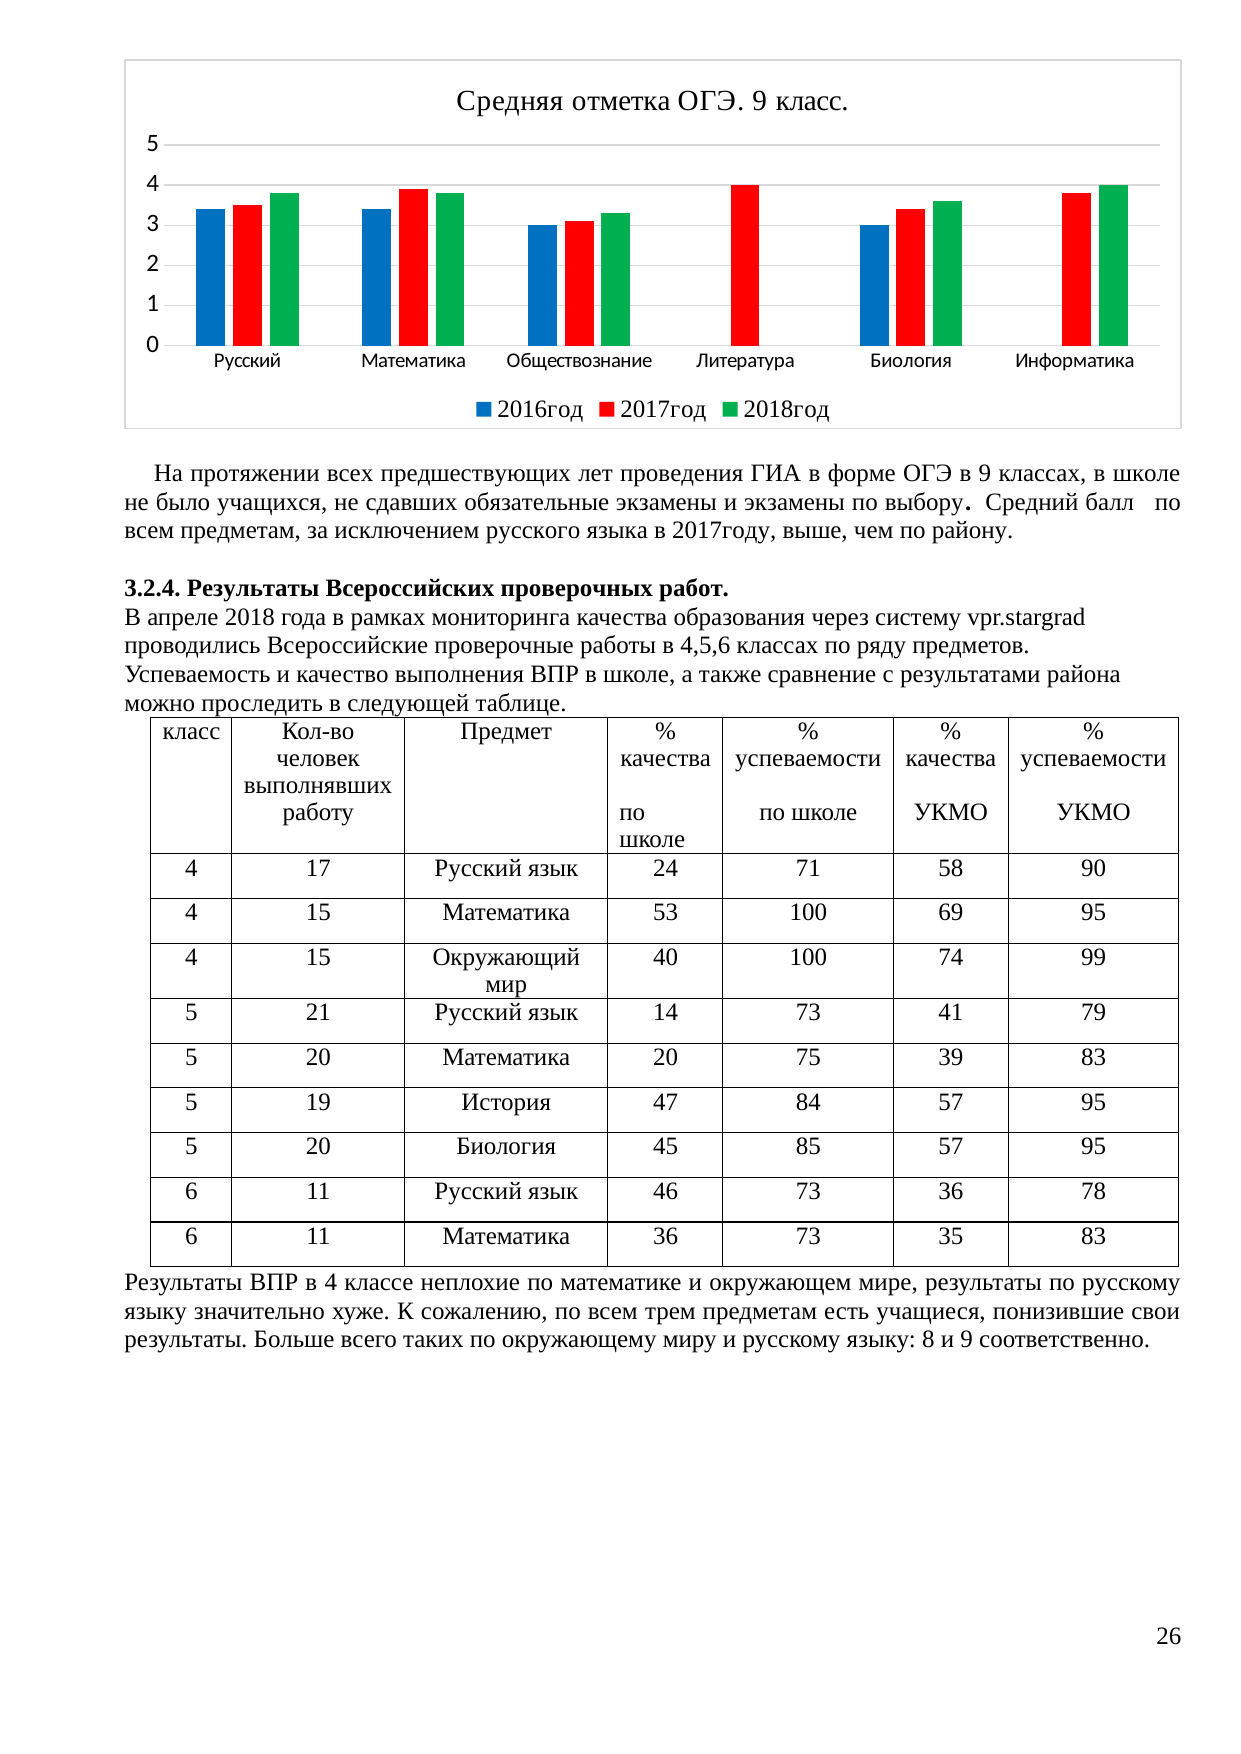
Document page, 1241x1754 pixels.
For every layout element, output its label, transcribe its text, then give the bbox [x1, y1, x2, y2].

table_cell 85 [723, 1133, 893, 1177]
table_cell 4 [151, 899, 231, 943]
text Результаты ВПР в 4 классе неплохие по математике и окружающем мире, результаты по русскому языку значительно хуже. К сожалению, по всем трем предметам есть учащиеся, понизившие свои результаты. Больше всего таких по окружающему миру и русскому языку: 8 и 9 соответственно. [124, 1267, 1181, 1353]
table_cell 90 [1009, 854, 1178, 898]
table_cell 21 [232, 999, 404, 1043]
table_cell 6 [151, 1223, 231, 1266]
table_cell 47 [608, 1088, 722, 1132]
table_cell 11 [232, 1178, 404, 1221]
table_cell 69 [894, 899, 1008, 943]
table_cell 46 [608, 1178, 722, 1221]
table_cell 41 [894, 999, 1008, 1043]
table_header % успеваемости УКМО [1009, 718, 1178, 853]
table_cell 75 [723, 1044, 893, 1087]
table_cell 95 [1009, 899, 1178, 943]
table_cell 36 [894, 1178, 1008, 1221]
table_cell 11 [232, 1223, 404, 1266]
table_cell 100 [723, 899, 893, 943]
table_cell 58 [894, 854, 1008, 898]
table_cell 40 [608, 944, 722, 998]
table_cell 5 [151, 1133, 231, 1177]
table_cell 4 [151, 854, 231, 898]
table_cell 24 [608, 854, 722, 898]
table_cell 73 [723, 999, 893, 1043]
table_cell 15 [232, 944, 404, 998]
table_cell Русский язык [405, 1178, 607, 1221]
table_cell Биология [405, 1133, 607, 1177]
table_cell 4 [151, 944, 231, 998]
table_cell 5 [151, 1088, 231, 1132]
table_cell 39 [894, 1044, 1008, 1087]
table_cell 83 [1009, 1044, 1178, 1087]
table_cell 73 [723, 1223, 893, 1266]
table_header % качества УКМО [894, 718, 1008, 853]
table_cell 79 [1009, 999, 1178, 1043]
table_cell 35 [894, 1223, 1008, 1266]
table_header Предмет [405, 718, 607, 853]
table_cell 19 [232, 1088, 404, 1132]
table_cell 20 [232, 1133, 404, 1177]
table_cell 5 [151, 1044, 231, 1087]
text 3.2.4. Результаты Всероссийских проверочных работ. [124, 573, 1181, 602]
table_cell 6 [151, 1178, 231, 1221]
table_cell 45 [608, 1133, 722, 1177]
table_cell История [405, 1088, 607, 1132]
table_cell 57 [894, 1133, 1008, 1177]
table_header % качества по школе [608, 718, 722, 853]
table_cell 74 [894, 944, 1008, 998]
table_cell 20 [608, 1044, 722, 1087]
table_cell Математика [405, 899, 607, 943]
table_cell Окружающий мир [405, 944, 607, 998]
text В апреле 2018 года в рамках мониторинга качества образования через систему vpr.stargrad проводились Всероссийские проверочные работы в 4,5,6 классах по ряду предметов. Успеваемость и качество выполнения ВПР в школе, а также сравнение с результатами района можно проследить в следующей таблице. [124, 602, 1181, 717]
table_cell 17 [232, 854, 404, 898]
table_cell 73 [723, 1178, 893, 1221]
table_cell 14 [608, 999, 722, 1043]
text На протяжении всех предшествующих лет проведения ГИА в форме ОГЭ в 9 классах, в школе не было учащихся, не сдавших обязательные экзамены и экзамены по выбору. Средний балл по всем предметам, за исключением русского языка в 2017году, выше, чем по району. [124, 458, 1181, 544]
table_cell 36 [608, 1223, 722, 1266]
table_cell 71 [723, 854, 893, 898]
table_cell 15 [232, 899, 404, 943]
table_cell 20 [232, 1044, 404, 1087]
table_cell 95 [1009, 1088, 1178, 1132]
table_header % успеваемости по школе [723, 718, 893, 853]
table_cell 53 [608, 899, 722, 943]
table_cell Русский язык [405, 999, 607, 1043]
table_cell 83 [1009, 1223, 1178, 1266]
table_cell Русский язык [405, 854, 607, 898]
table_cell 5 [151, 999, 231, 1043]
table_cell 95 [1009, 1133, 1178, 1177]
table_cell 100 [723, 944, 893, 998]
table_header Кол-во человек выполнявших работу [232, 718, 404, 853]
table_cell 84 [723, 1088, 893, 1132]
table_header класс [151, 718, 231, 853]
table_cell 57 [894, 1088, 1008, 1132]
table_cell 99 [1009, 944, 1178, 998]
table_cell Математика [405, 1044, 607, 1087]
table_cell 78 [1009, 1178, 1178, 1221]
table_cell Математика [405, 1223, 607, 1266]
